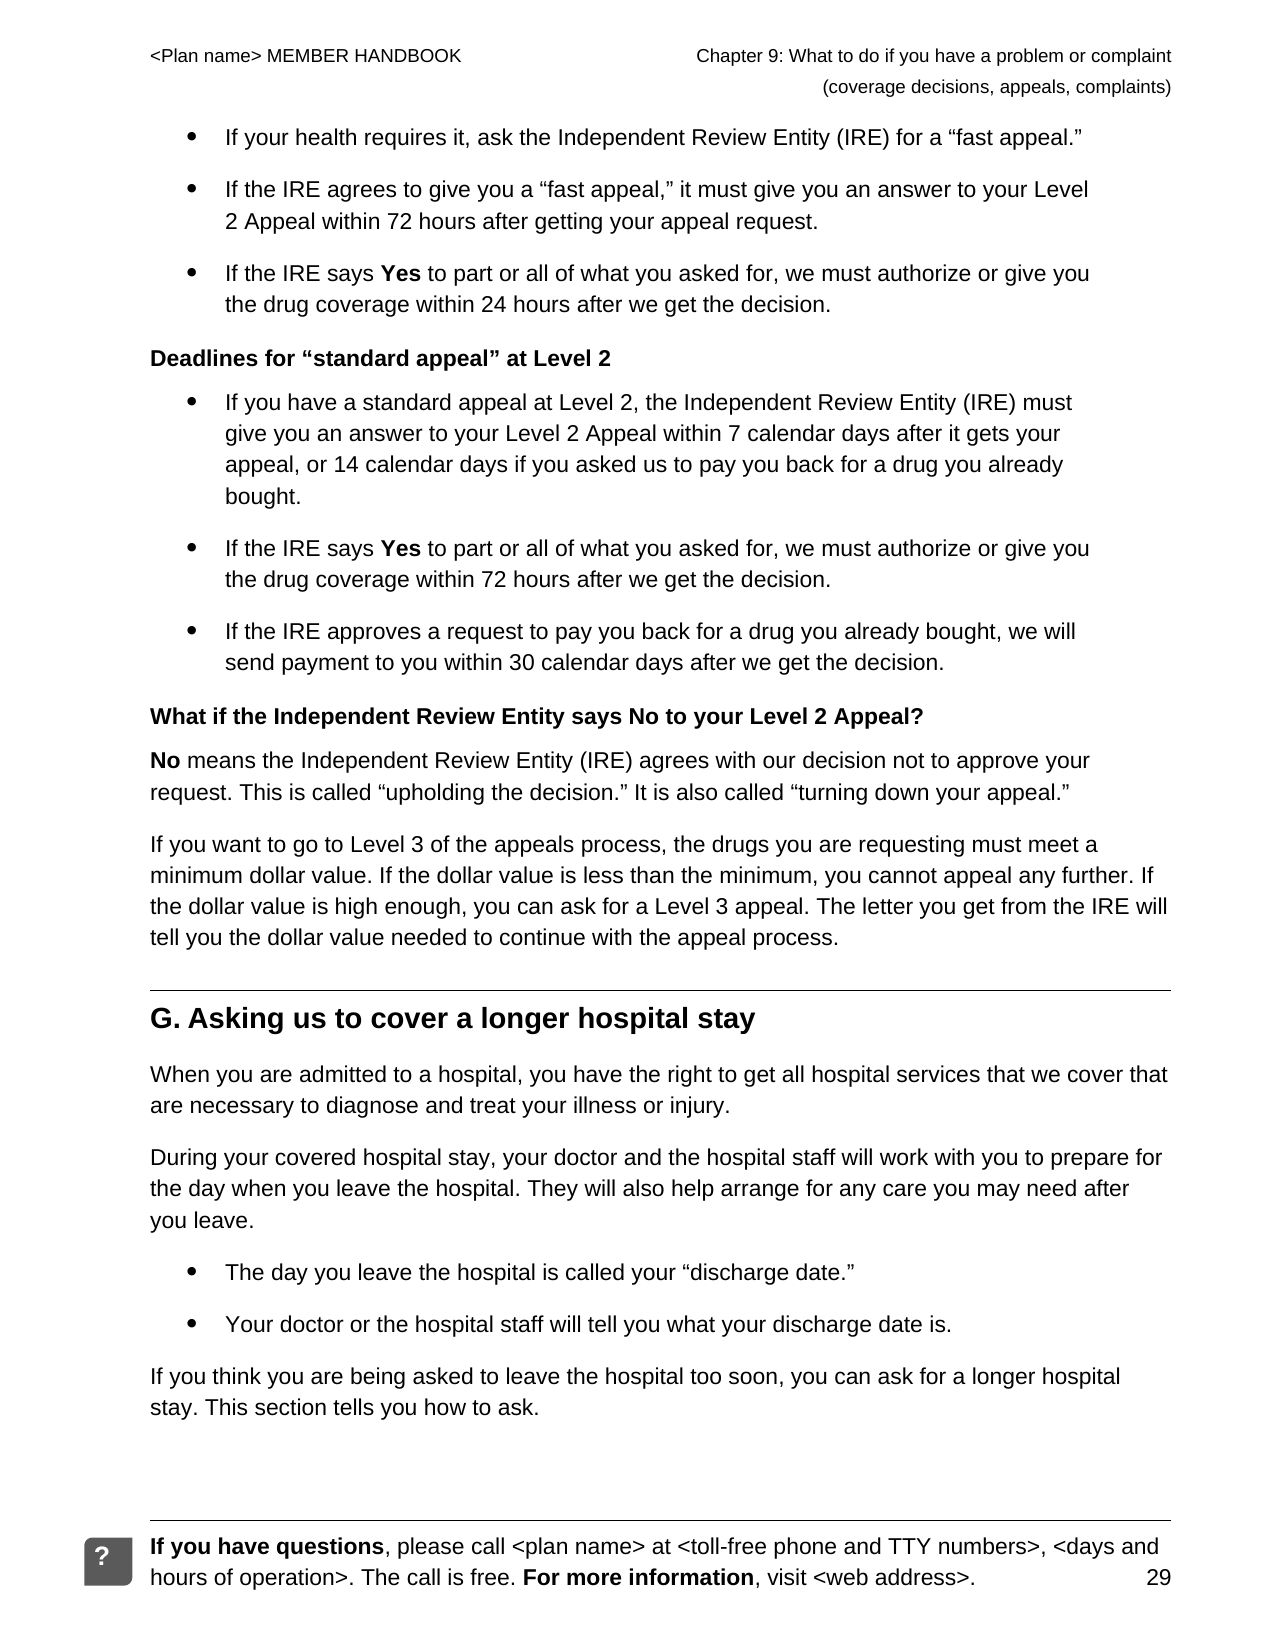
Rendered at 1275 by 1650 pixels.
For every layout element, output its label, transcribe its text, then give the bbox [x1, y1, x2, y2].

list If the IRE approves a request to pay you back for a drug you already bought, we will send payment to you within 30 calendar days after we get the decision. [187, 614, 1096, 677]
list If you have a standard appeal at Level 2, the Independent Review Entity (IRE) must give you an answer to your Level 2 Appeal within 7 calendar days after it gets your appeal, or 14 calendar days if you asked us to pay you back for a drug you already bought. [187, 385, 1096, 510]
text If you think you are being asked to leave the hospital too soon, you can ask for a longer hospital stay. This section tells you how to ask. [150, 1359, 1171, 1422]
list If the IRE agrees to give you a “fast appeal,” it must give you an answer to your Level 2 Appeal within 72 hours after getting your appeal request. [187, 173, 1096, 235]
list The day you leave the hospital is called your “discharge date.” [187, 1255, 1096, 1286]
text No means the Independent Review Entity (IRE) agrees with our decision not to approve your request. This is called “upholding the decision.” It is also called “turning down your appeal.” [150, 744, 1171, 806]
text During your covered hospital stay, your doctor and the hospital staff will work with you to prepare for the day when you leave the hospital. They will also help arrange for any care you may need after you leave. [150, 1141, 1171, 1234]
subtitle Asking us to cover a longer hospital stay [150, 991, 1171, 1036]
text If you want to go to Level 3 of the appeals process, the drugs you are requesting must meet a minimum dollar value. If the dollar value is less than the minimum, you cannot appeal any further. If the dollar value is high enough, you can ask for a Level 3 appeal. The letter you get from the IRE will tell you the dollar value needed to continue with the appeal process. [150, 827, 1171, 952]
list If the IRE says Yes to part or all of what you asked for, we must authorize or give you the drug coverage within 72 hours after we get the decision. [187, 531, 1096, 594]
list Your doctor or the hospital staff will tell you what your discharge date is. [187, 1307, 1096, 1338]
list If your health requires it, ask the Independent Review Entity (IRE) for a “fast appeal.” [187, 121, 1096, 152]
subtitle What if the Independent Review Entity says No to your Level 2 Appeal? [150, 698, 1096, 731]
list If the IRE says Yes to part or all of what you asked for, we must authorize or give you the drug coverage within 24 hours after we get the decision. [187, 256, 1096, 319]
text When you are admitted to a hospital, you have the right to get all hospital services that we cover that are necessary to diagnose and treat your illness or injury. [150, 1057, 1171, 1120]
subtitle Deadlines for “standard appeal” at Level 2 [150, 339, 1096, 373]
